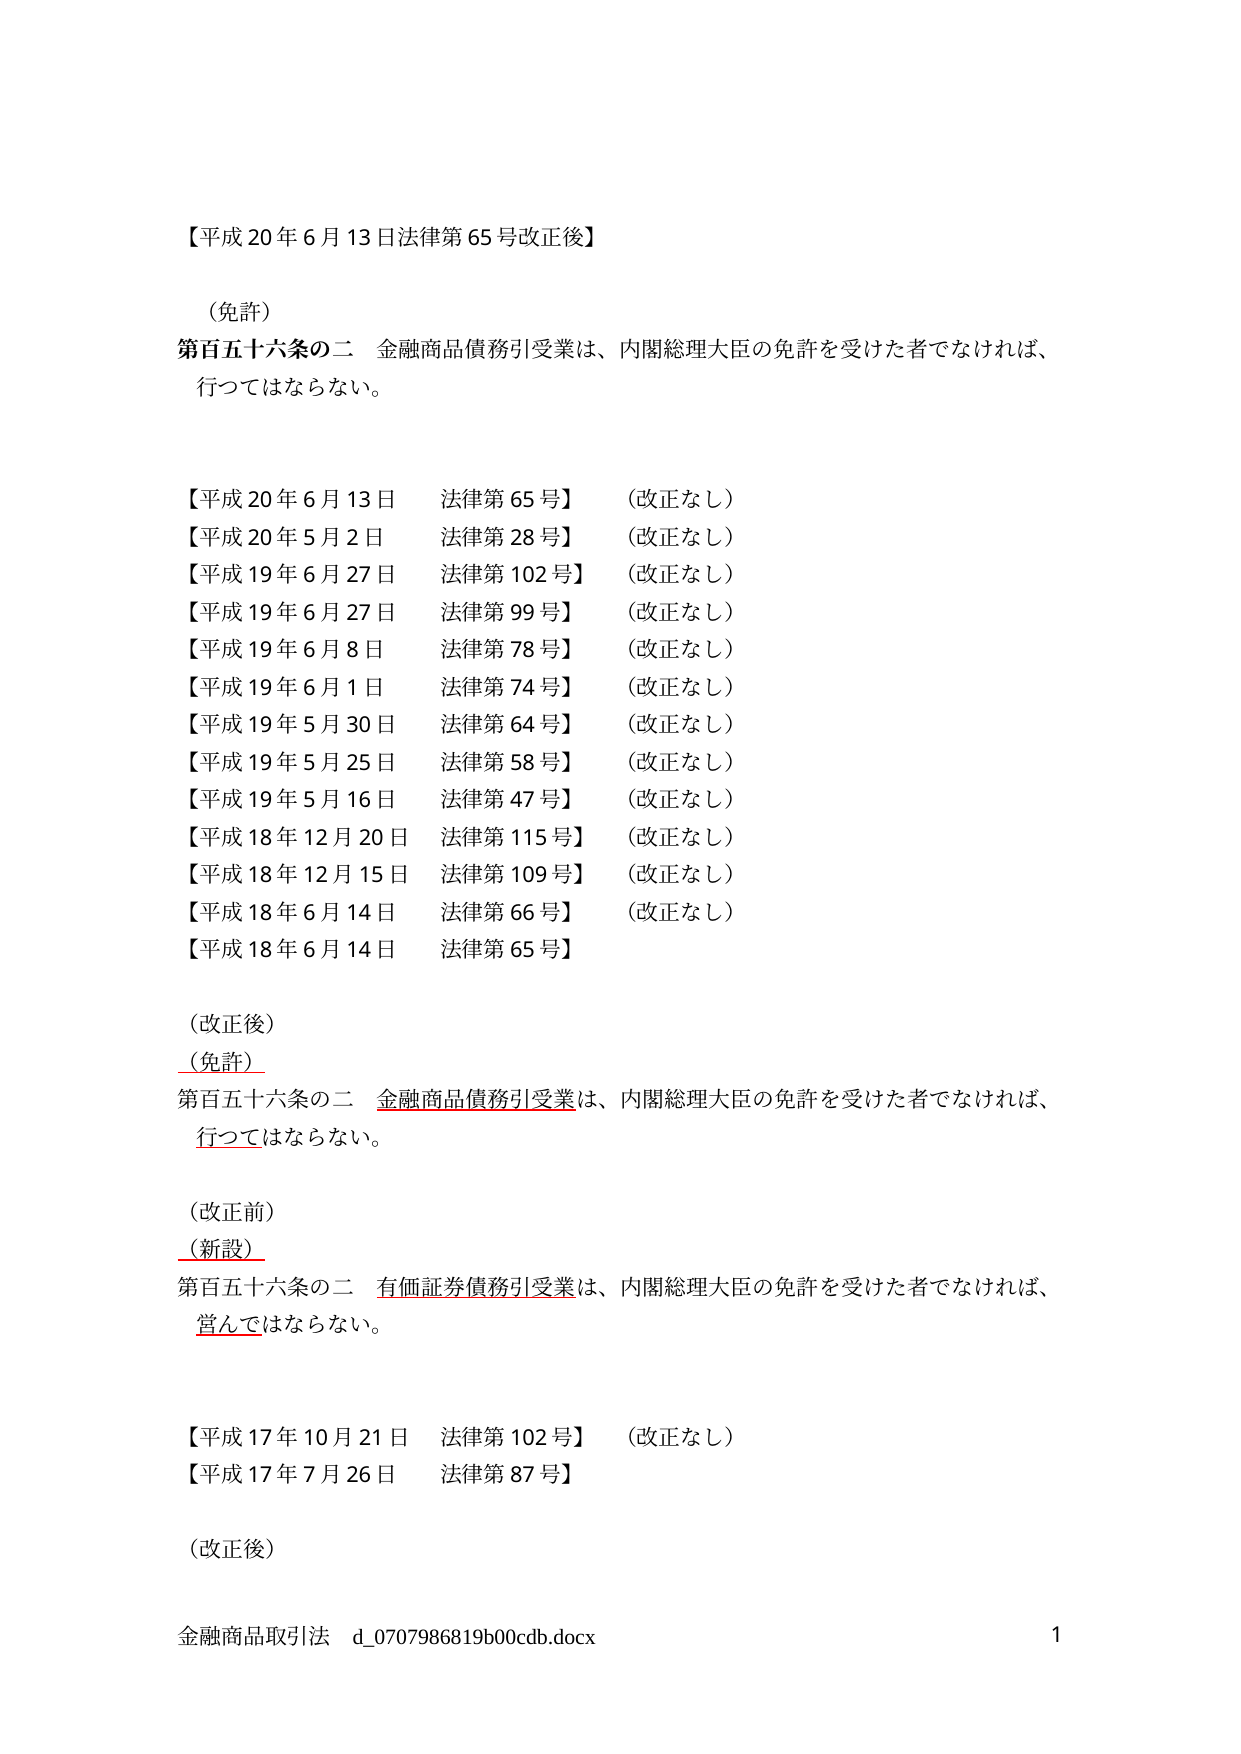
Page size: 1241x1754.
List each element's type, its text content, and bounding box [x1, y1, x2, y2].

text 【平成18年6月14日 法律第66号】 （改正なし） [177, 892, 1063, 929]
text 【平成19年5月25日 法律第58号】 （改正なし） [177, 742, 1063, 779]
text （新設） [177, 1229, 1063, 1267]
text 【平成18年6月14日 法律第65号】 [177, 929, 1063, 967]
text 第百五十六条の二 金融商品債務引受業は、内閣総理大臣の免許を受けた者でなければ、行つてはならない。 [177, 1079, 1063, 1154]
text 【平成20年5月2日 法律第28号】 （改正なし） [177, 517, 1063, 554]
text 第百五十六条の二 金融商品債務引受業は、内閣総理大臣の免許を受けた者でなければ、行つてはならない。 [177, 329, 1063, 404]
text 【平成19年5月30日 法律第64号】 （改正なし） [177, 704, 1063, 742]
text （改正前） [177, 1192, 1063, 1229]
text 【平成20年6月13日法律第65号改正後】 [177, 217, 1063, 254]
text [177, 1267, 1063, 1342]
text （改正後） [177, 1529, 1063, 1567]
text 【平成19年6月27日 法律第99号】 （改正なし） [177, 592, 1063, 629]
text 【平成18年12月20日 法律第115号】 （改正なし） [177, 817, 1063, 854]
text 【平成19年6月1日 法律第74号】 （改正なし） [177, 667, 1063, 704]
text （改正後） [177, 1004, 1063, 1042]
text 【平成19年5月16日 法律第47号】 （改正なし） [177, 779, 1063, 817]
text 【平成17年10月21日 法律第102号】 （改正なし） [177, 1417, 1063, 1454]
text 【平成19年6月8日 法律第78号】 （改正なし） [177, 629, 1063, 667]
text 【平成18年12月15日 法律第109号】 （改正なし） [177, 854, 1063, 892]
text 【平成17年7月26日 法律第87号】 [177, 1454, 1063, 1492]
text （免許） [177, 1042, 1063, 1079]
text 【平成19年6月27日 法律第102号】 （改正なし） [177, 554, 1063, 592]
text （免許） [196, 292, 1063, 329]
text 【平成20年6月13日 法律第65号】 （改正なし） [177, 479, 1063, 517]
